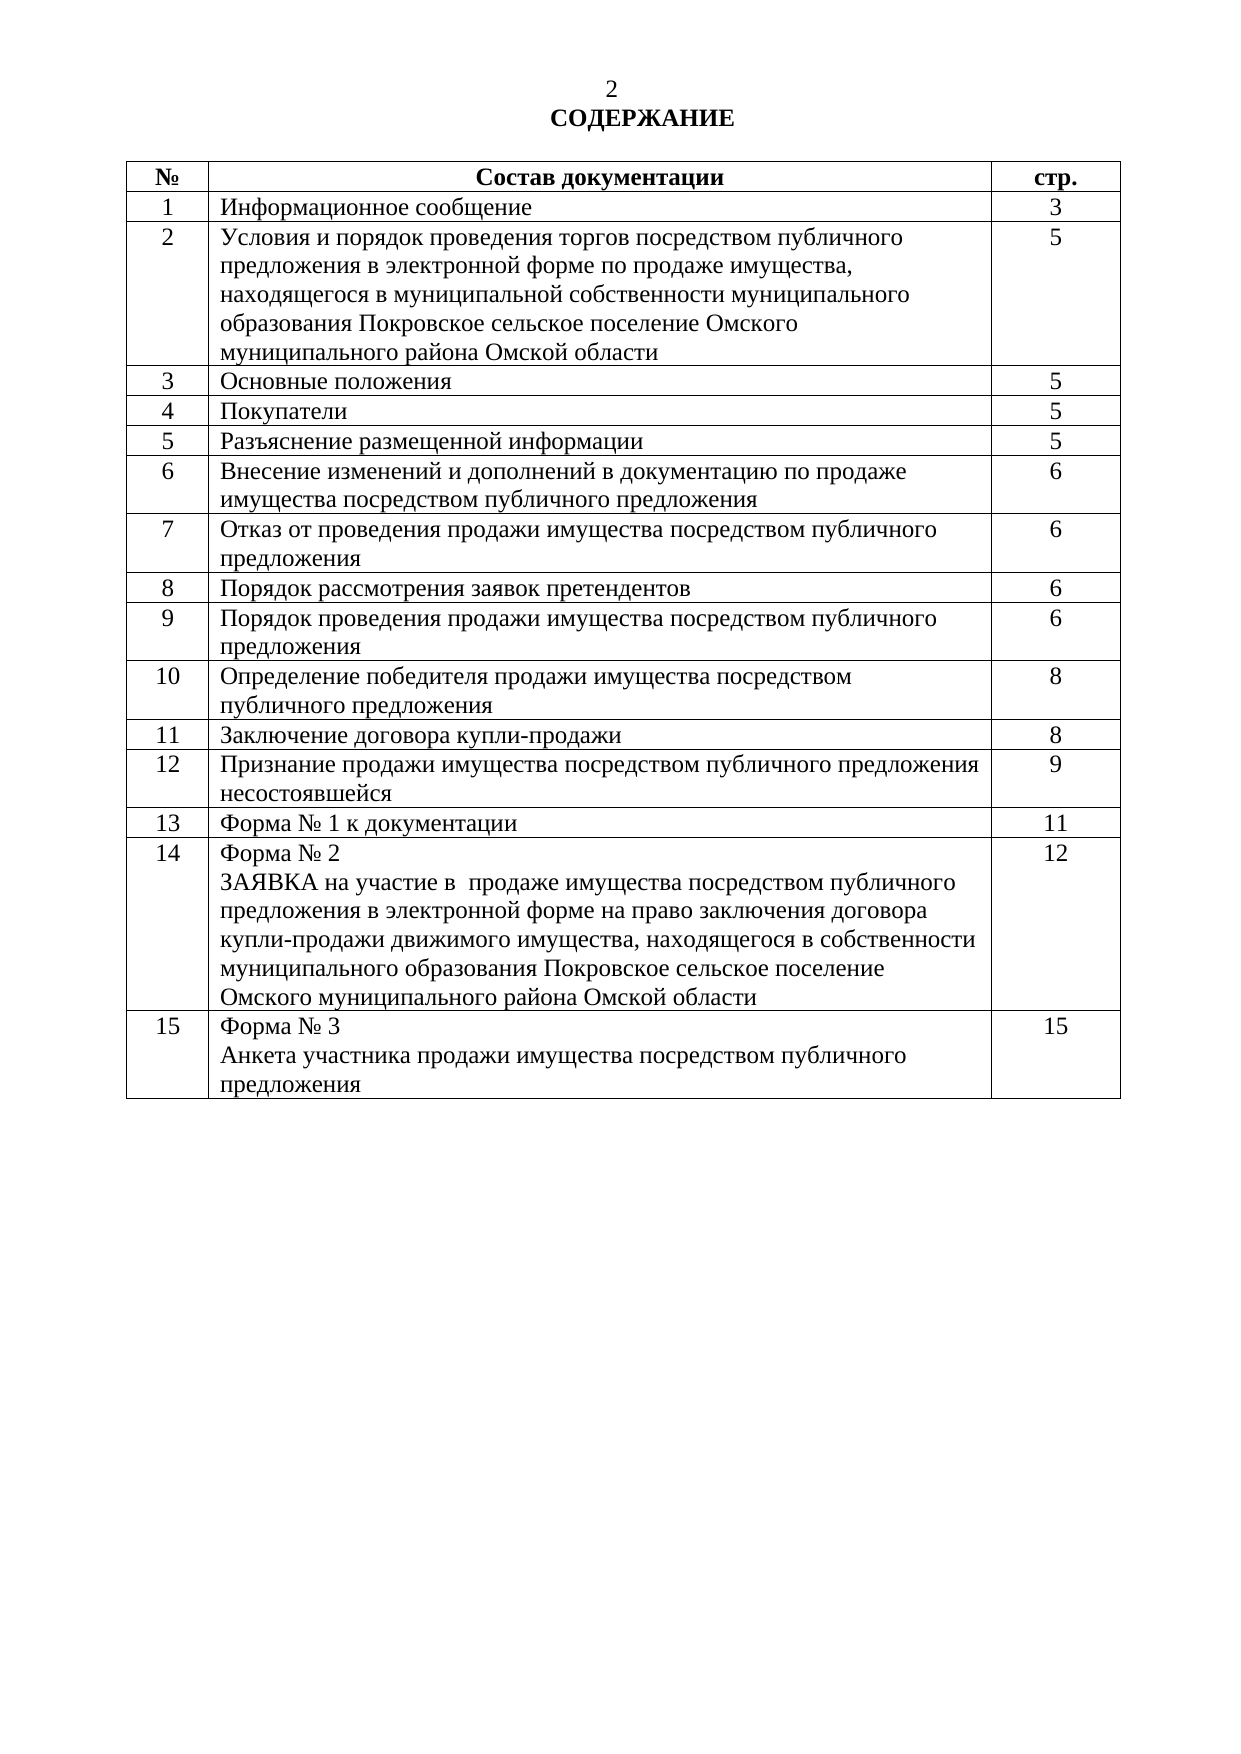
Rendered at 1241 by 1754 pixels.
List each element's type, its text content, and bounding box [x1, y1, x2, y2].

table_cell Условия и порядок проведения торгов посредством публичного предложения в электронной форме по продаже имущества, находящегося в муниципальной собственности муниципального образования Покровское сельское поселение Омского муниципального района Омской области [209, 222, 991, 365]
table_cell 7 [127, 514, 208, 572]
table_cell 5 [992, 426, 1120, 455]
table_cell Заключение договора купли-продажи [209, 720, 991, 748]
table_cell 12 [992, 838, 1120, 1010]
table_cell Форма № 2 ЗАЯВКА на участие в продаже имущества посредством публичного предложения в электронной форме на право заключения договора купли-продажи движимого имущества, находящегося в собственности муниципального образования Покровское сельское поселение Омского муниципального района Омской области [209, 838, 991, 1010]
table_cell Отказ от проведения продажи имущества посредством публичного предложения [209, 514, 991, 572]
table_cell Форма № 1 к документации [209, 808, 991, 837]
table_cell Покупатели [209, 396, 991, 425]
table_cell Порядок проведения продажи имущества посредством публичного предложения [209, 603, 991, 660]
table_cell 12 [127, 750, 208, 807]
table_cell Основные положения [209, 366, 991, 395]
table_cell 5 [992, 366, 1120, 395]
table_cell 10 [127, 661, 208, 719]
table_cell 5 [992, 396, 1120, 425]
table_cell 8 [992, 720, 1120, 748]
table_cell Признание продажи имущества посредством публичного предложения несостоявшейся [209, 750, 991, 807]
table_header стр. [992, 162, 1120, 191]
table_cell Информационное сообщение [209, 192, 991, 221]
table_cell 14 [127, 838, 208, 1010]
table_cell 6 [992, 456, 1120, 513]
table_cell 8 [992, 661, 1120, 719]
table_cell 15 [992, 1011, 1120, 1098]
table_cell Порядок рассмотрения заявок претендентов [209, 573, 991, 602]
table_cell Форма № 3 Анкета участника продажи имущества посредством публичного предложения [209, 1011, 991, 1098]
table_cell 6 [992, 514, 1120, 572]
table_header Состав документации [209, 162, 991, 191]
text СОДЕРЖАНИЕ [118, 103, 1167, 132]
table_cell 4 [127, 396, 208, 425]
table_cell 6 [127, 456, 208, 513]
table_cell 9 [992, 750, 1120, 807]
table_header № [127, 162, 208, 191]
table_cell 5 [127, 426, 208, 455]
table_cell 8 [127, 573, 208, 602]
table_cell 6 [992, 573, 1120, 602]
table_cell 2 [127, 222, 208, 365]
table_cell Внесение изменений и дополнений в документацию по продаже имущества посредством публичного предложения [209, 456, 991, 513]
table_cell 9 [127, 603, 208, 660]
table_cell 6 [992, 603, 1120, 660]
table_cell 5 [992, 222, 1120, 365]
table_cell 3 [127, 366, 208, 395]
table_cell 3 [992, 192, 1120, 221]
table_cell 11 [127, 720, 208, 748]
table_cell 1 [127, 192, 208, 221]
table_cell 13 [127, 808, 208, 837]
table_cell Определение победителя продажи имущества посредством публичного предложения [209, 661, 991, 719]
table_cell Разъяснение размещенной информации [209, 426, 991, 455]
table_cell 15 [127, 1011, 208, 1098]
table_cell 11 [992, 808, 1120, 837]
